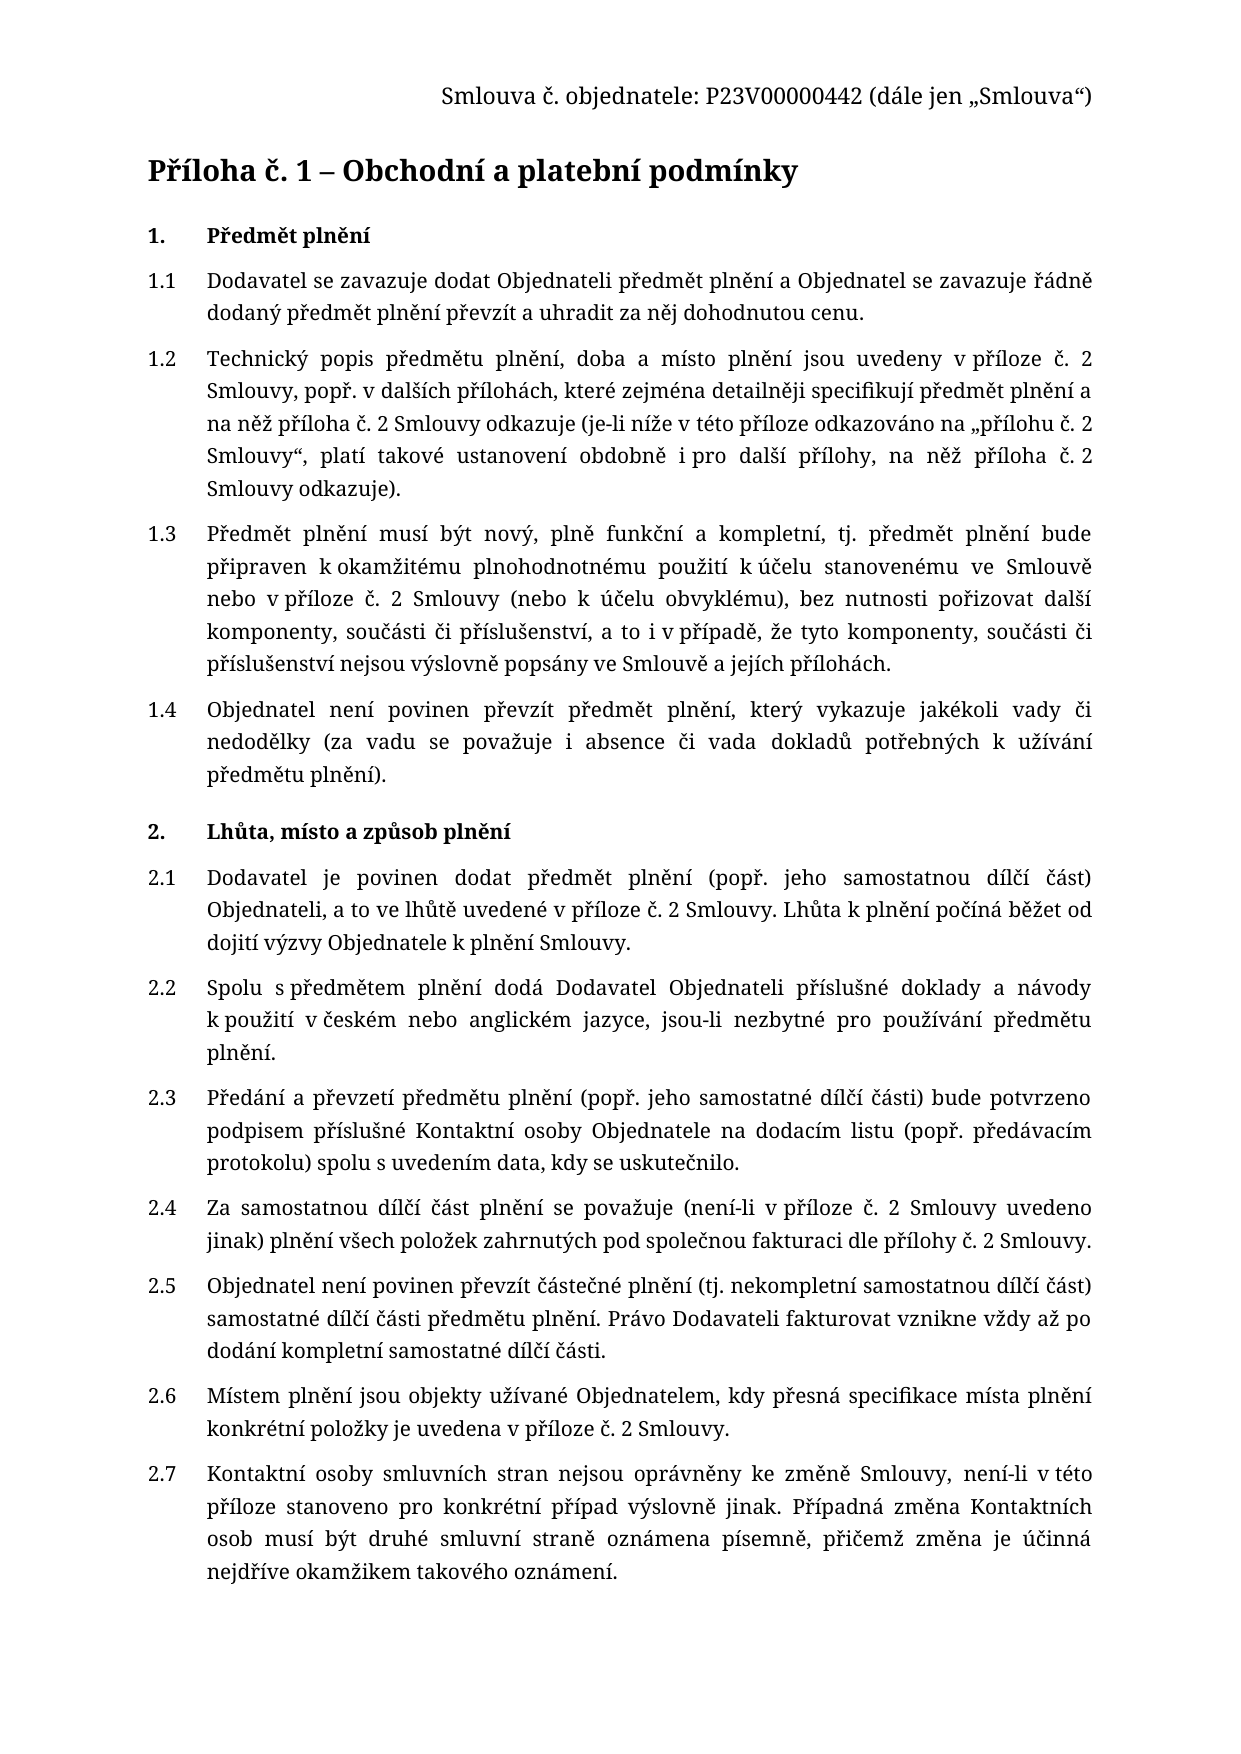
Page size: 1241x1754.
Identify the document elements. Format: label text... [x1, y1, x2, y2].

list Za samostatnou dílčí část plnění se považuje (není-li v příloze č. 2 Smlouvy uvedeno jinak) plnění všech položek zahrnutých pod společnou fakturaci dle přílohy č. 2 Smlouvy. [148, 1193, 1093, 1254]
list Lhůta, místo a způsob plnění [148, 817, 1093, 846]
text Příloha č. 1 – Obchodní a platební podmínky [148, 150, 1093, 190]
list Předání a převzetí předmětu plnění (popř. jeho samostatné dílčí části) bude potvrzeno podpisem příslušné Kontaktní osoby Objednatele na dodacím listu (popř. předávacím protokolu) spolu s uvedením data, kdy se uskutečnilo. [148, 1083, 1093, 1177]
list Dodavatel je povinen dodat předmět plnění (popř. jeho samostatnou dílčí část) Objednateli, a to ve lhůtě uvedené v příloze č. 2 Smlouvy. Lhůta k plnění počíná běžet od dojití výzvy Objednatele k plnění Smlouvy. [148, 863, 1093, 956]
list Kontaktní osoby smluvních stran nejsou oprávněny ke změně Smlouvy, není-li v této příloze stanoveno pro konkrétní případ výslovně jinak. Případná změna Kontaktních osob musí být druhé smluvní straně oznámena písemně, přičemž změna je účinná nejdříve okamžikem takového oznámení. [148, 1459, 1093, 1586]
list Technický popis předmětu plnění, doba a místo plnění jsou uvedeny v příloze č. 2 Smlouvy, popř. v dalších přílohách, které zejména detailněji specifikují předmět plnění a na něž příloha č. 2 Smlouvy odkazuje (je-li níže v této příloze odkazováno na „přílohu č. 2 Smlouvy“, platí takové ustanovení obdobně i pro další přílohy, na něž příloha č. 2 Smlouvy odkazuje). [148, 344, 1093, 502]
list Dodavatel se zavazuje dodat Objednateli předmět plnění a Objednatel se zavazuje řádně dodaný předmět plnění převzít a uhradit za něj dohodnutou cenu. [148, 266, 1093, 327]
list Místem plnění jsou objekty užívané Objednatelem, kdy přesná specifikace místa plnění konkrétní položky je uvedena v příloze č. 2 Smlouvy. [148, 1382, 1093, 1443]
list Předmět plnění musí být nový, plně funkční a kompletní, tj. předmět plnění bude připraven k okamžitému plnohodnotnému použití k účelu stanovenému ve Smlouvě nebo v příloze č. 2 Smlouvy (nebo k účelu obvyklému), bez nutnosti pořizovat další komponenty, součásti či příslušenství, a to i v případě, že tyto komponenty, součásti či příslušenství nejsou výslovně popsány ve Smlouvě a jejích přílohách. [148, 519, 1093, 678]
list Předmět plnění [148, 221, 1093, 249]
list Objednatel není povinen převzít částečné plnění (tj. nekompletní samostatnou dílčí část) samostatné dílčí části předmětu plnění. Právo Dodavateli fakturovat vznikne vždy až po dodání kompletní samostatné dílčí části. [148, 1271, 1093, 1365]
list Objednatel není povinen převzít předmět plnění, který vykazuje jakékoli vady či nedodělky (za vadu se považuje i absence či vada dokladů potřebných k užívání předmětu plnění). [148, 695, 1093, 788]
list Spolu s předmětem plnění dodá Dodavatel Objednateli příslušné doklady a návody k použití v českém nebo anglickém jazyce, jsou-li nezbytné pro používání předmětu plnění. [148, 973, 1093, 1067]
